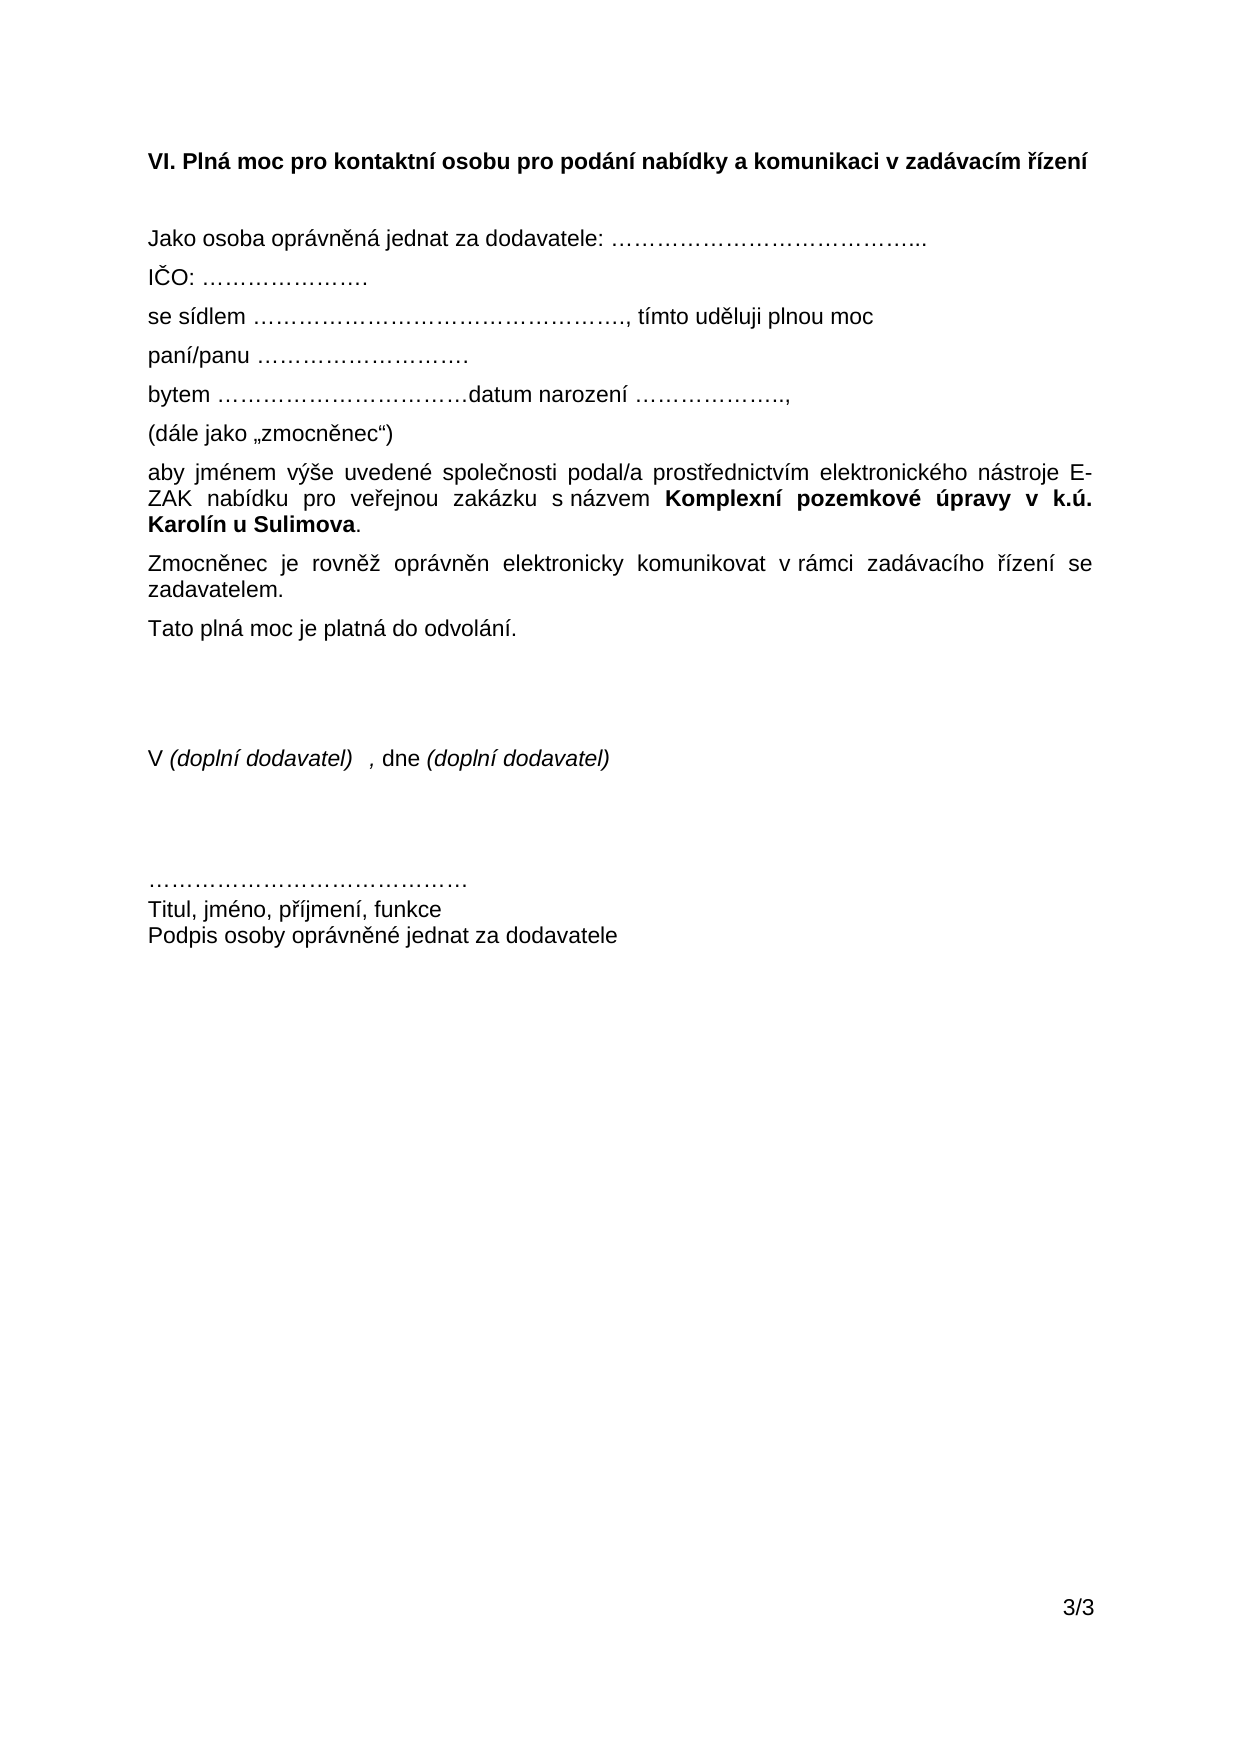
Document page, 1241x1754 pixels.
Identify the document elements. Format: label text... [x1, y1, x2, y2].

text se sídlem …………………………………………., tímto uděluji plnou moc [148, 303, 1093, 329]
text Jako osoba oprávněná jednat za dodavatele: …………………………………... [148, 225, 1093, 252]
text Titul, jméno, příjmení, funkce [148, 896, 1093, 922]
text IČO: …………………. [148, 264, 1093, 291]
text VI. Plná moc pro kontaktní osobu pro podání nabídky a komunikaci v zadávacím řízení [148, 148, 1093, 174]
text V (doplní dodavatel) , dne (doplní dodavatel) [148, 745, 1093, 771]
text aby jménem výše uvedené společnosti podal/a prostřednictvím elektronického nástroje E-ZAK nabídku pro veřejnou zakázku s názvem Komplexní pozemkové úpravy v k.ú. Karolín u Sulimova. [148, 458, 1093, 537]
text (dále jako „zmocněnec“) [148, 419, 1093, 446]
text Podpis osoby oprávněné jednat za dodavatele [148, 922, 1093, 948]
text Tato plná moc je platná do odvolání. [148, 615, 1093, 642]
text bytem ……………………………datum narození ……………….., [148, 381, 1093, 407]
text paní/panu ………………………. [148, 342, 1093, 368]
text …………………………………… [148, 866, 1093, 892]
text Zmocněnec je rovněž oprávněn elektronicky komunikovat v rámci zadávacího řízení se zadavatelem. [148, 550, 1093, 603]
